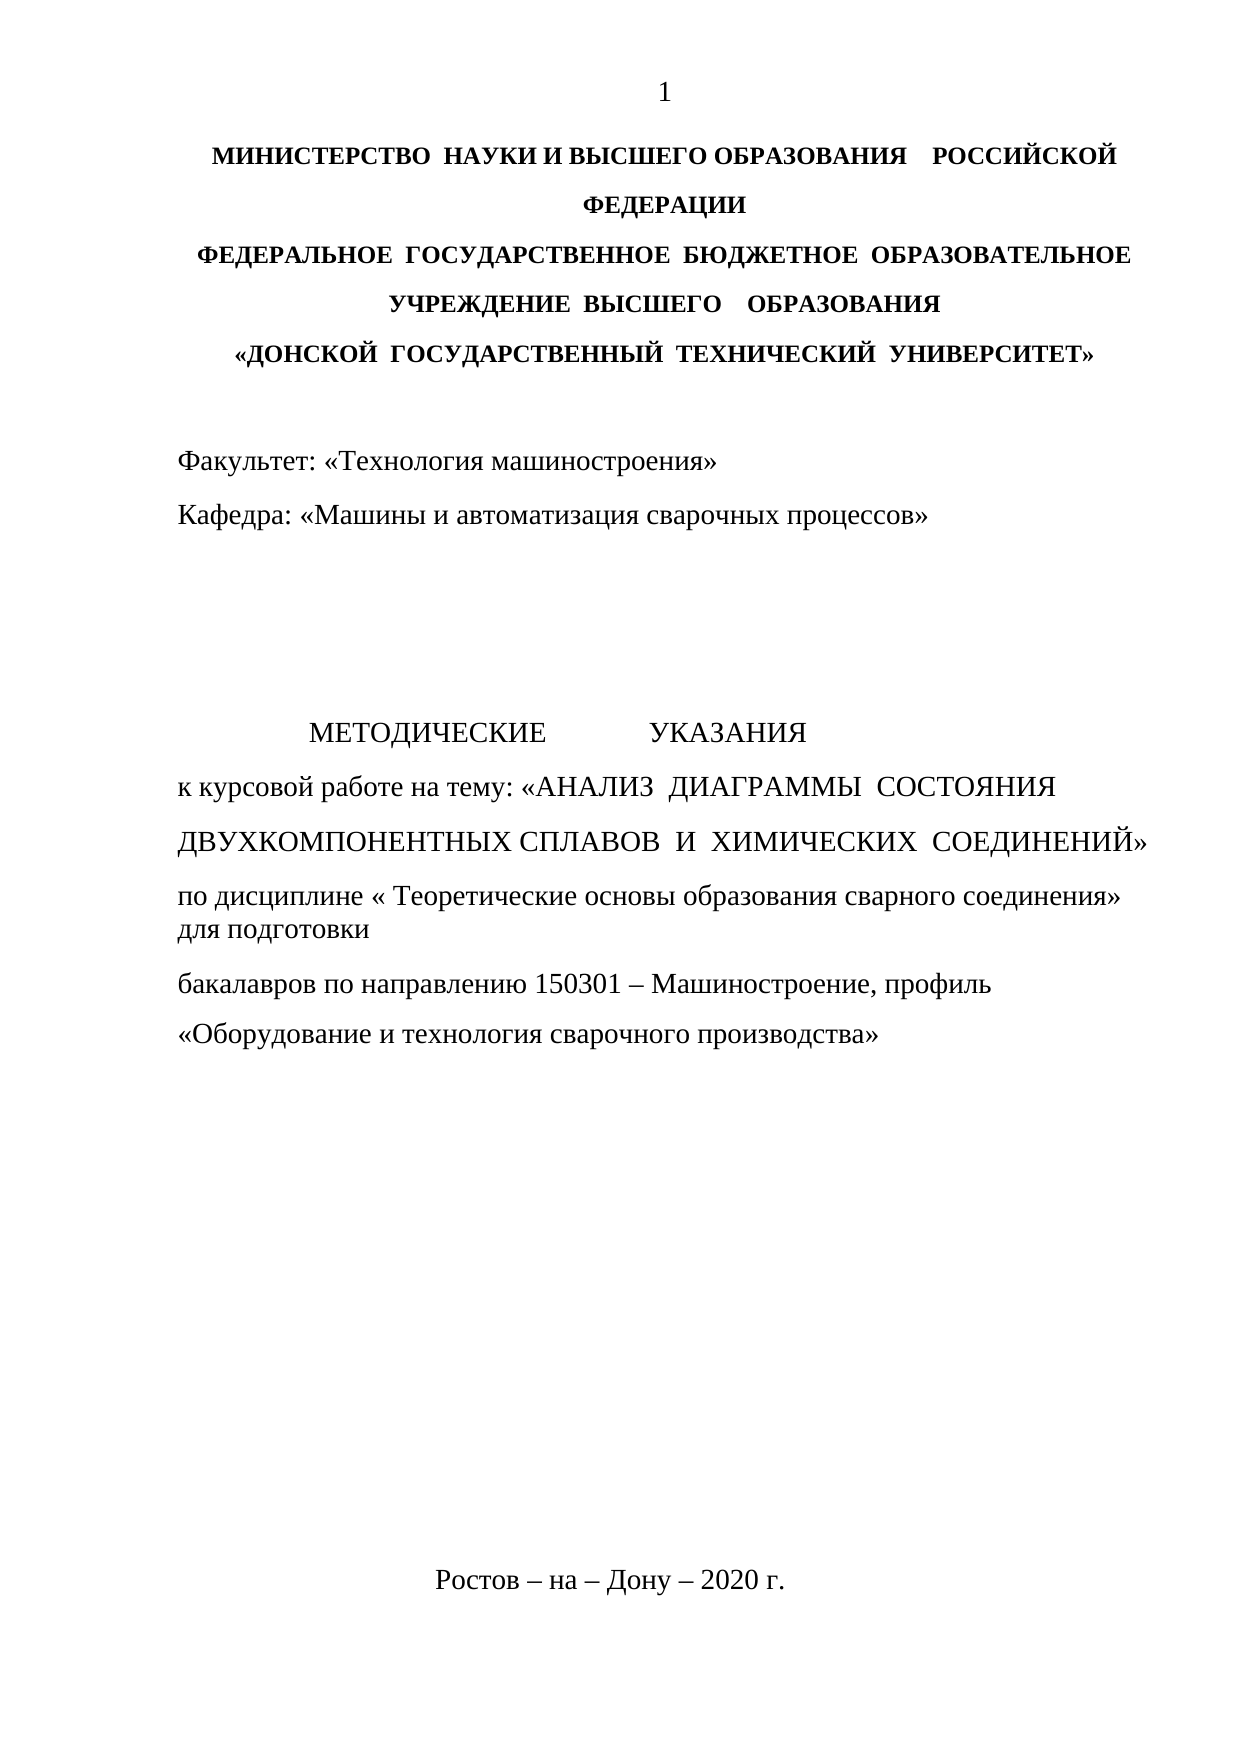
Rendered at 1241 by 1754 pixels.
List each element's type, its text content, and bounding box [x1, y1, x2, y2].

text Факультет: «Технология машиностроения» [177, 443, 1152, 477]
text Кафедра: «Машины и автоматизация сварочных процессов» [177, 497, 1152, 531]
text по дисциплине « Теоретические основы образования сварного соединения» для подготовки [177, 878, 1152, 945]
text ДВУХКОМПОНЕНТНЫХ СПЛАВОВ И ХИМИЧЕСКИХ СОЕДИНЕНИЙ» [177, 824, 1152, 857]
text ФЕДЕРАЛЬНОЕ ГОСУДАРСТВЕННОЕ БЮДЖЕТНОЕ ОБРАЗОВАТЕЛЬНОЕ [177, 240, 1152, 269]
text «ДОНСКОЙ ГОСУДАРСТВЕННЫЙ ТЕХНИЧЕСКИЙ УНИВЕРСИТЕТ» [177, 339, 1152, 368]
text ФЕДЕРАЦИИ [177, 190, 1152, 219]
text МИНИСТЕРСТВО НАУКИ И ВЫСШЕГО ОБРАЗОВАНИЯ РОССИЙСКОЙ [177, 141, 1152, 169]
text к курсовой работе на тему: «АНАЛИЗ ДИАГРАММЫ СОСТОЯНИЯ [177, 769, 1152, 803]
text бакалавров по направлению 150301 – Машиностроение, профиль «Оборудование и технология сварочного производства» [177, 966, 1152, 1050]
text МЕТОДИЧЕСКИЕ УКАЗАНИЯ [177, 715, 1152, 748]
text Ростов – на – Дону – 2020 г. [177, 1562, 1152, 1596]
text УЧРЕЖДЕНИЕ ВЫСШЕГО ОБРАЗОВАНИЯ [177, 289, 1152, 318]
